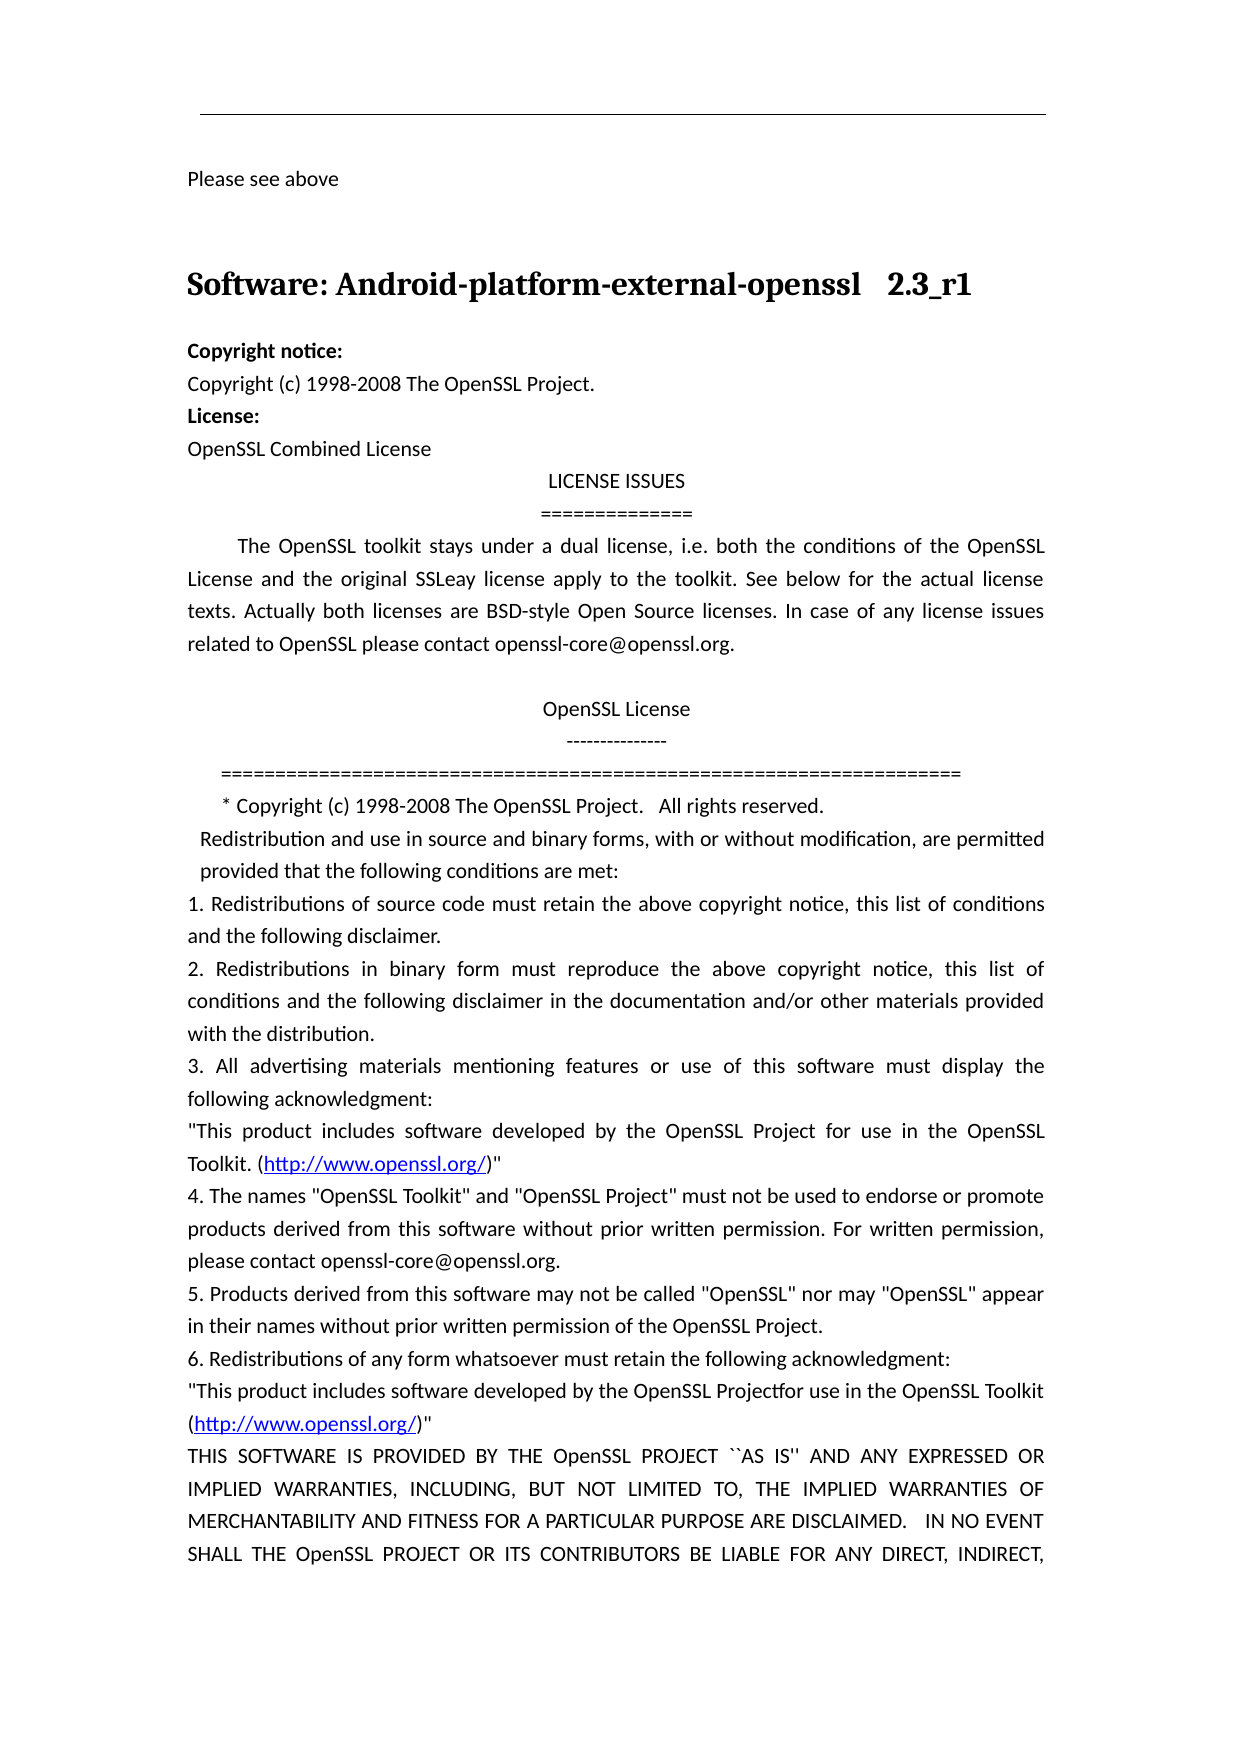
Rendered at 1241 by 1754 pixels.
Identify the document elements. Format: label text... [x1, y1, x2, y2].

text --------------- [187, 725, 1046, 757]
text Copyright (c) 1998-2008 The OpenSSL Project. [187, 367, 1046, 400]
text 4. The names "OpenSSL Toolkit" and "OpenSSL Project" must not be used to endorse or promote products derived from this software without prior written permission. For written permission, please contact openssl-core@openssl.org. [187, 1180, 1046, 1277]
text ============== [187, 497, 1046, 530]
text "This product includes software developed by the OpenSSL Project for use in the OpenSSL Toolkit. (http://www.openssl.org/)" [187, 1115, 1046, 1180]
text OpenSSL Combined License [187, 432, 1046, 465]
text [187, 1440, 1046, 1570]
text * Copyright (c) 1998-2008 The OpenSSL Project. All rights reserved. [200, 790, 1046, 822]
text 3. All advertising materials mentioning features or use of this software must display the following acknowledgment: [187, 1050, 1046, 1115]
text LICENSE ISSUES [187, 465, 1046, 497]
text OpenSSL License [187, 692, 1046, 725]
text 2. Redistributions in binary form must reproduce the above copyright notice, this list of conditions and the following disclaimer in the documentation and/or other materials provided with the distribution. [187, 952, 1046, 1050]
text Please see above [187, 162, 1046, 194]
text The OpenSSL toolkit stays under a dual license, i.e. both the conditions of the OpenSSL License and the original SSLeay license apply to the toolkit. See below for the actual license texts. Actually both licenses are BSD-style Open Source licenses. In case of any license issues related to OpenSSL please contact openssl-core@openssl.org. [187, 530, 1046, 660]
text Redistribution and use in source and binary forms, with or without modification, are permitted provided that the following conditions are met: [200, 822, 1046, 887]
text Copyright notice: [187, 335, 1046, 367]
text 6. Redistributions of any form whatsoever must retain the following acknowledgment: [187, 1342, 1046, 1375]
text "This product includes software developed by the OpenSSL Projectfor use in the OpenSSL Toolkit (http://www.openssl.org/)" [187, 1375, 1046, 1440]
subtitle Software: Android-platform-external-openssl 2.3_r1 [187, 252, 1046, 317]
text License: [187, 400, 1046, 432]
text 1. Redistributions of source code must retain the above copyright notice, this list of conditions and the following disclaimer. [187, 887, 1046, 952]
text ==================================================================== [200, 757, 1046, 790]
text 5. Products derived from this software may not be called "OpenSSL" nor may "OpenSSL" appear in their names without prior written permission of the OpenSSL Project. [187, 1277, 1046, 1342]
